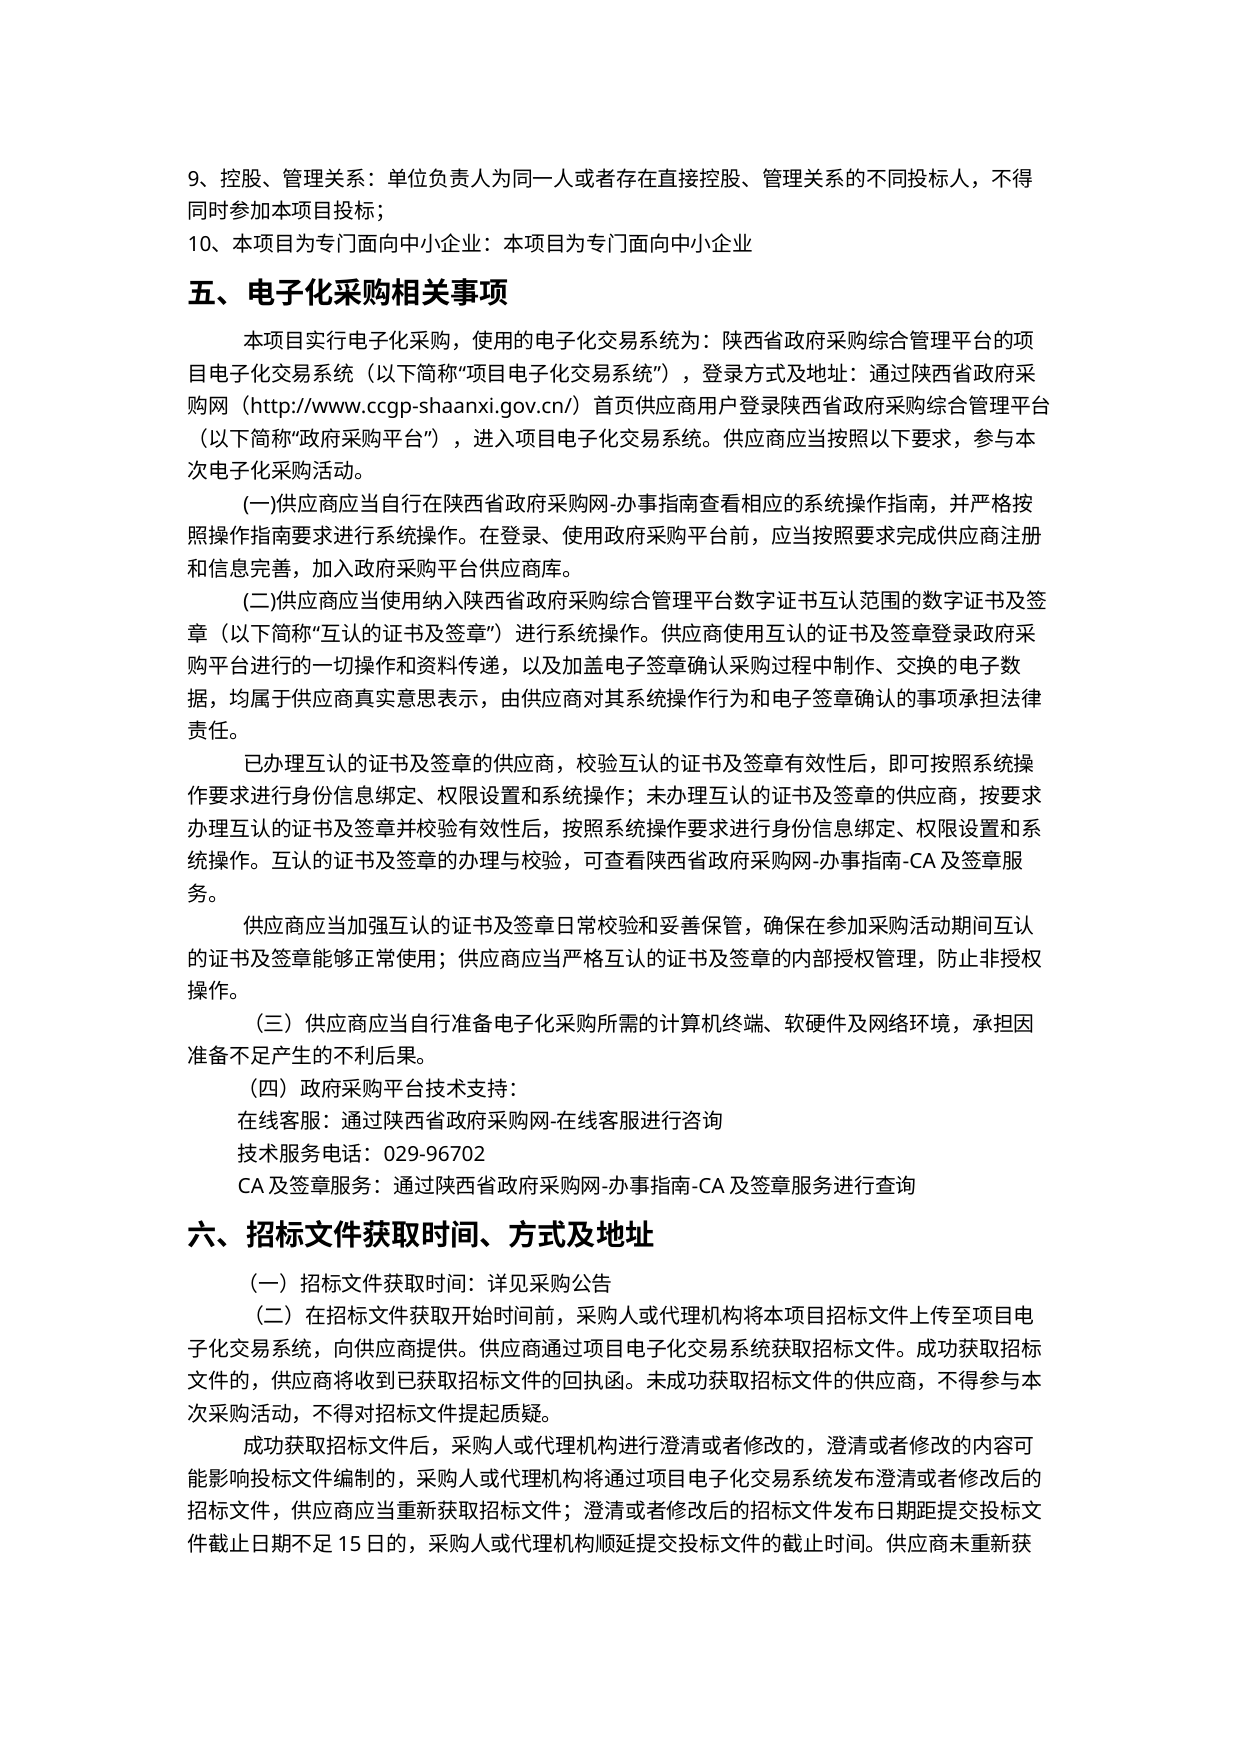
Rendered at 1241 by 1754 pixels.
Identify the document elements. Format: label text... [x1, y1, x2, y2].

text 已办理互认的证书及签章的供应商，校验互认的证书及签章有效性后，即可按照系统操作要求进行身份信息绑定、权限设置和系统操作；未办理互认的证书及签章的供应商，按要求办理互认的证书及签章并校验有效性后，按照系统操作要求进行身份信息绑定、权限设置和系统操作。互认的证书及签章的办理与校验，可查看陕西省政府采购网-办事指南-CA及签章服务。 [187, 747, 1053, 909]
text （三）供应商应当自行准备电子化采购所需的计算机终端、软硬件及网络环境，承担因准备不足产生的不利后果。 [187, 1007, 1053, 1072]
text 五、电子化采购相关事项 [187, 259, 1053, 324]
text (二)供应商应当使用纳入陕西省政府采购综合管理平台数字证书互认范围的数字证书及签章（以下简称“互认的证书及签章”）进行系统操作。供应商使用互认的证书及签章登录政府采购平台进行的一切操作和资料传递，以及加盖电子签章确认采购过程中制作、交换的电子数据，均属于供应商真实意思表示，由供应商对其系统操作行为和电子签章确认的事项承担法律责任。 [187, 584, 1053, 747]
text 六、招标文件获取时间、方式及地址 [187, 1202, 1053, 1267]
text 技术服务电话：029-96702 [187, 1137, 1053, 1169]
text 9、控股、管理关系：单位负责人为同一人或者存在直接控股、管理关系的不同投标人，不得同时参加本项目投标； [187, 162, 1053, 227]
text 10、本项目为专门面向中小企业：本项目为专门面向中小企业 [187, 227, 1053, 259]
text （二）在招标文件获取开始时间前，采购人或代理机构将本项目招标文件上传至项目电子化交易系统，向供应商提供。供应商通过项目电子化交易系统获取招标文件。成功获取招标文件的，供应商将收到已获取招标文件的回执函。未成功获取招标文件的供应商，不得参与本次采购活动，不得对招标文件提起质疑。 [187, 1299, 1053, 1429]
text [187, 1429, 1053, 1559]
text (一)供应商应当自行在陕西省政府采购网-办事指南查看相应的系统操作指南，并严格按照操作指南要求进行系统操作。在登录、使用政府采购平台前，应当按照要求完成供应商注册和信息完善，加入政府采购平台供应商库。 [187, 487, 1053, 584]
text 在线客服：通过陕西省政府采购网-在线客服进行咨询 [187, 1104, 1053, 1137]
text CA及签章服务：通过陕西省政府采购网-办事指南-CA及签章服务进行查询 [187, 1169, 1053, 1202]
text （四）政府采购平台技术支持： [187, 1072, 1053, 1104]
text 供应商应当加强互认的证书及签章日常校验和妥善保管，确保在参加采购活动期间互认的证书及签章能够正常使用；供应商应当严格互认的证书及签章的内部授权管理，防止非授权操作。 [187, 909, 1053, 1007]
text 本项目实行电子化采购，使用的电子化交易系统为：陕西省政府采购综合管理平台的项目电子化交易系统（以下简称“项目电子化交易系统”），登录方式及地址：通过陕西省政府采购网（http://www.ccgp-shaanxi.gov.cn/）首页供应商用户登录陕西省政府采购综合管理平台（以下简称“政府采购平台”），进入项目电子化交易系统。供应商应当按照以下要求，参与本次电子化采购活动。 [187, 324, 1053, 487]
text （一）招标文件获取时间：详见采购公告 [187, 1267, 1053, 1299]
